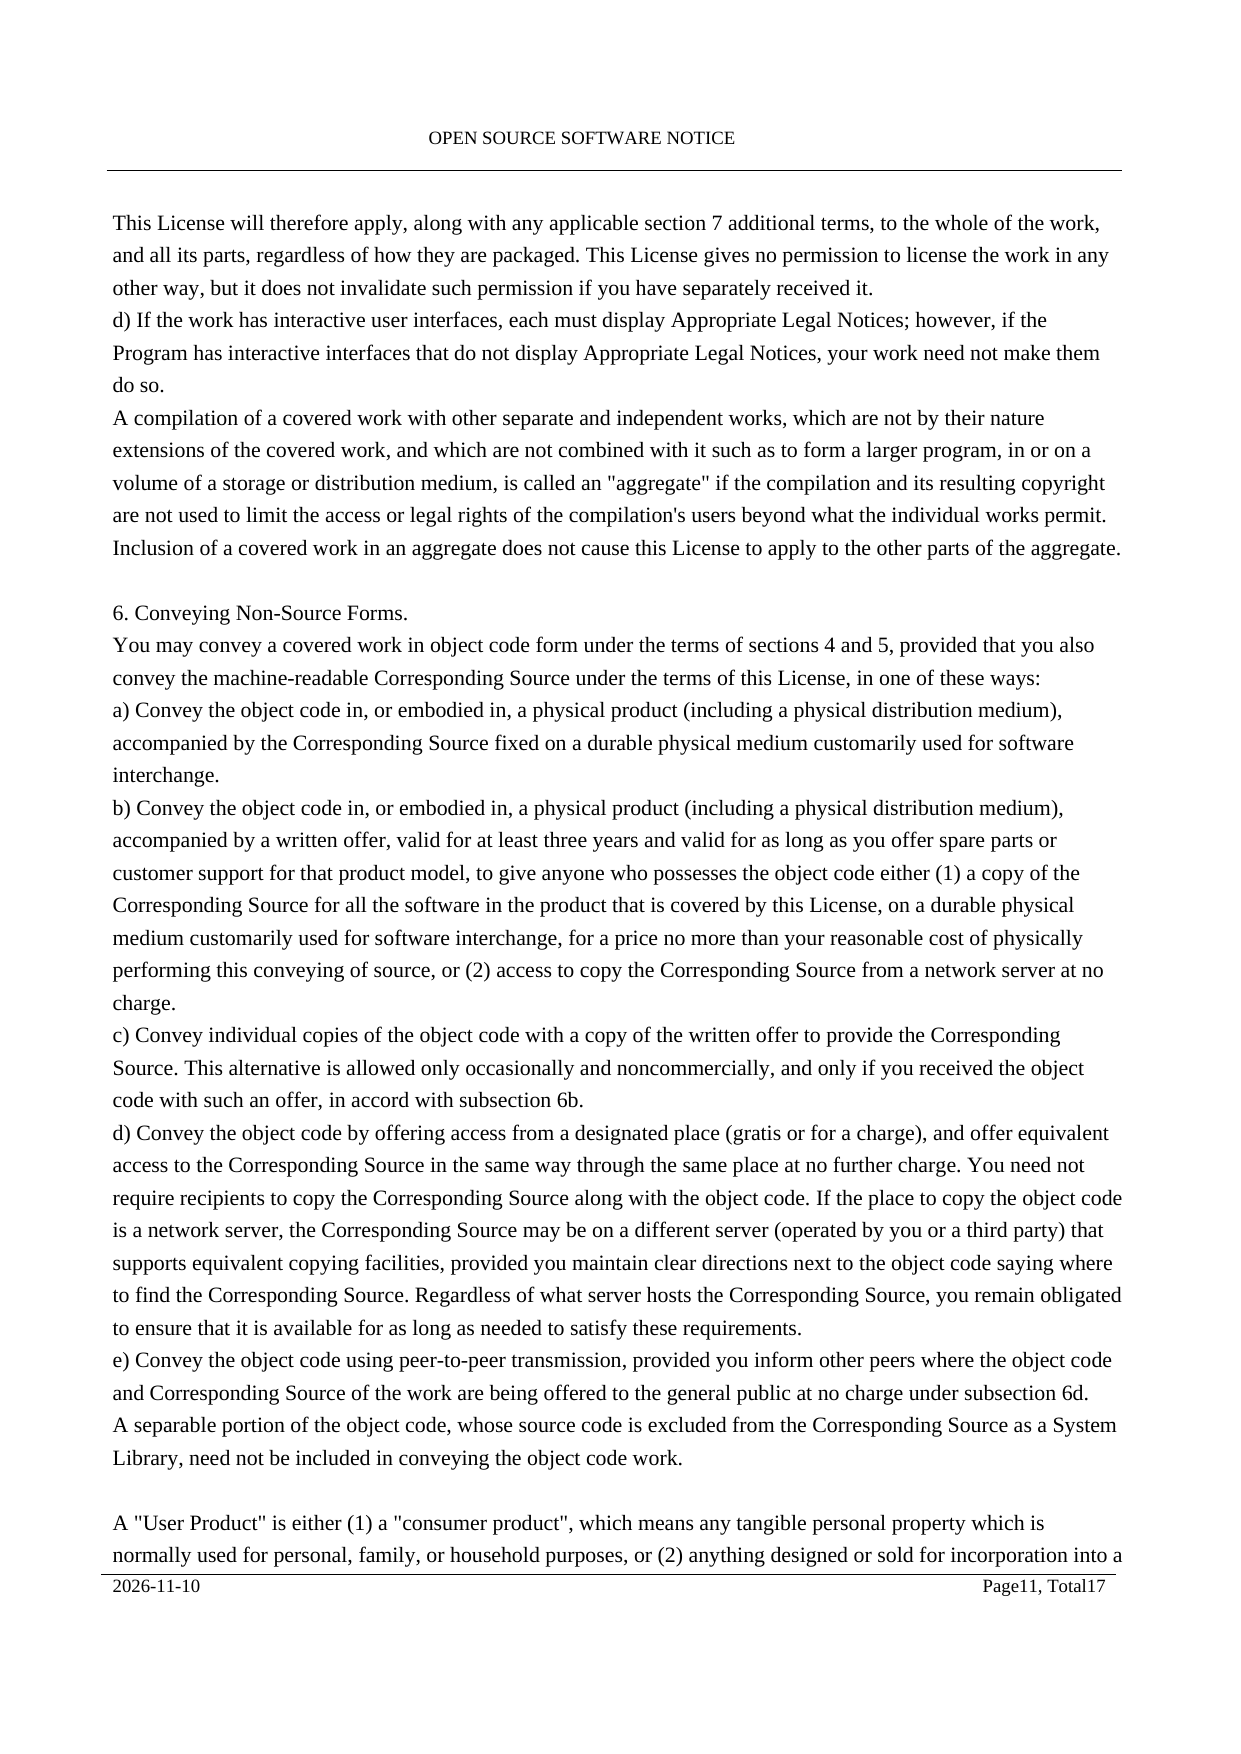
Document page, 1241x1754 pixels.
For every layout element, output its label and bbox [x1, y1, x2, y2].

text [112, 206, 1128, 1571]
